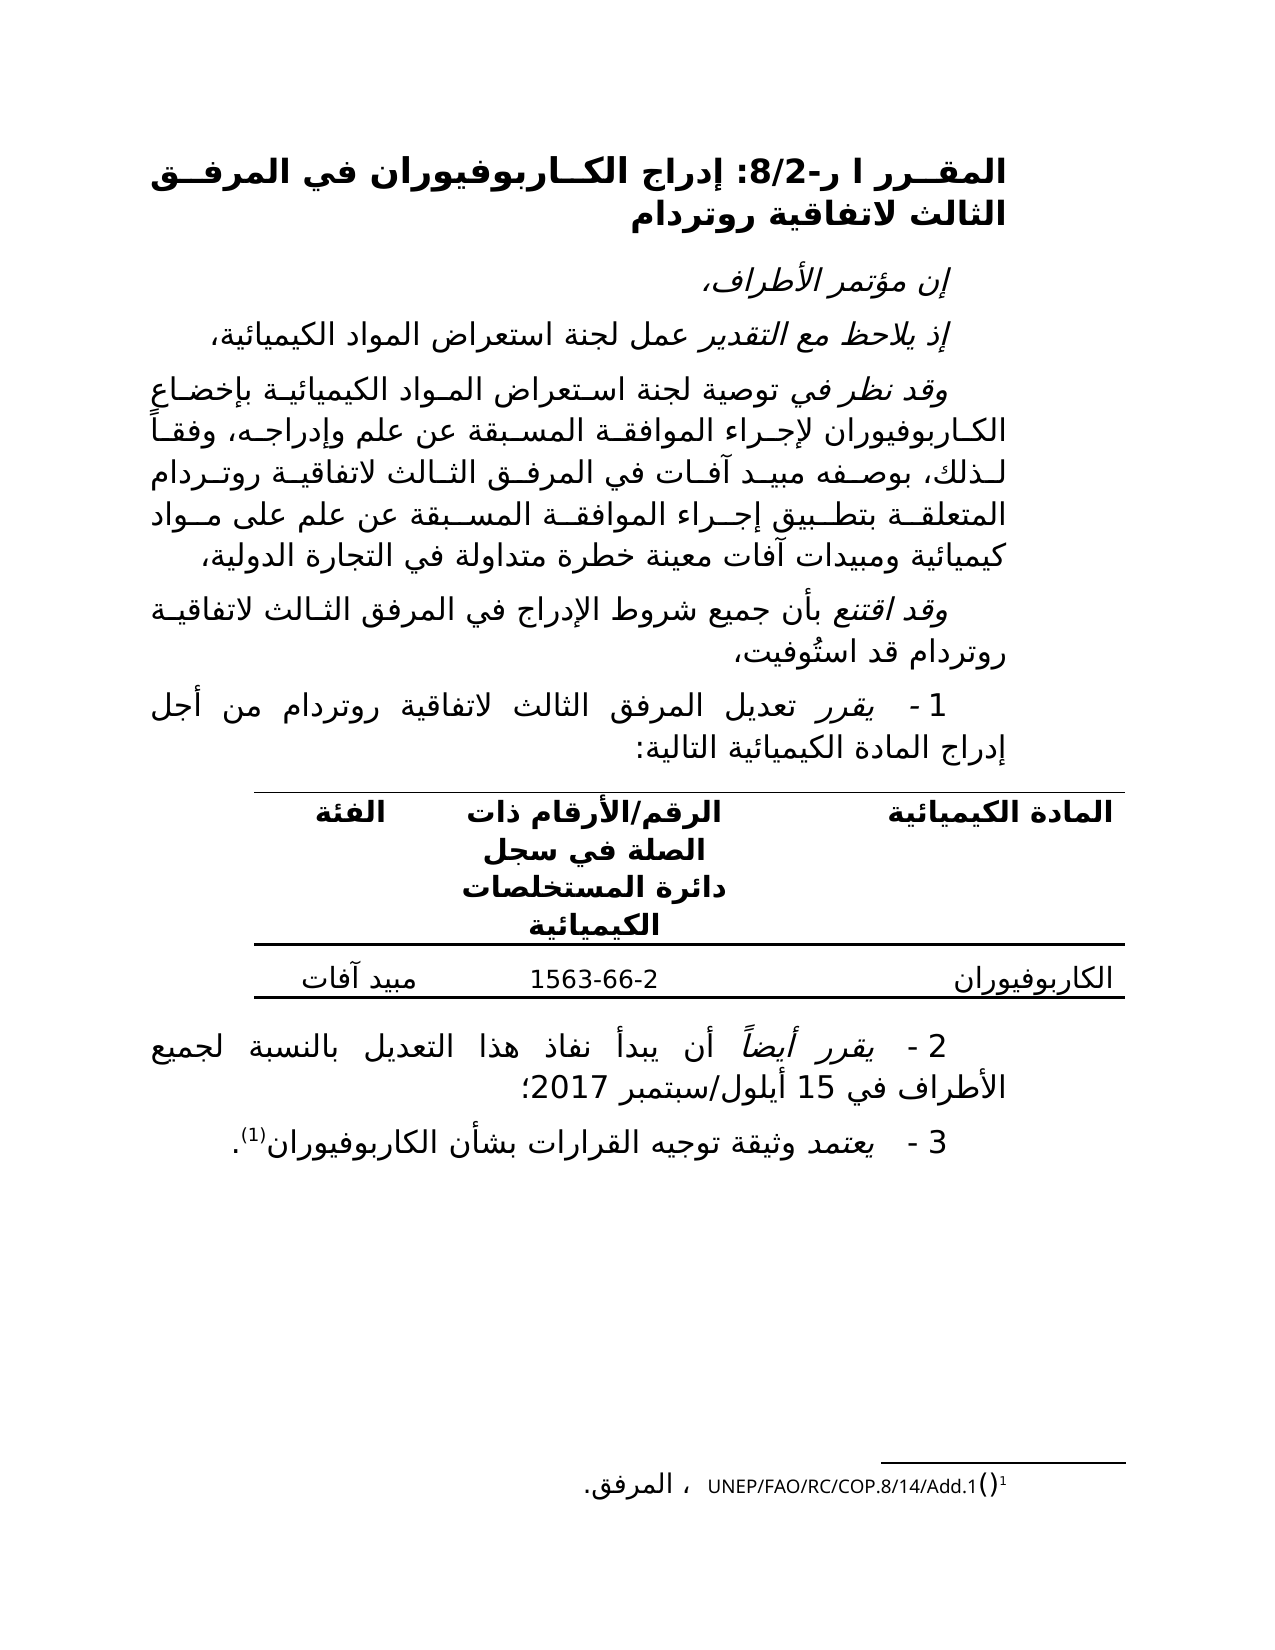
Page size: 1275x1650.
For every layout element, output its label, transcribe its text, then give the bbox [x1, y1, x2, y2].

table_header الرقم/الأرقام ذات الصلة في سجل دائرة المستخلصات الكيميائية [447, 793, 742, 943]
table_header المادة الكيميائية [742, 793, 1125, 943]
table_header الفئة [254, 793, 447, 943]
table_cell مبيد آفات [254, 946, 447, 996]
text 1 - يقرر تعديل المرفق الثالث لاتفاقية روتردام من أجل إدراج المادة الكيميائية التالية: [150, 683, 1007, 767]
table_cell الكاربوفيوران [742, 946, 1125, 996]
text وقد اقتنع بأن جميع شروط الإدراج في المرفق الثالث لاتفاقية روتردام قد استُوفيت، [150, 587, 1007, 671]
text 3 - يعتمد وثيقة توجيه القرارات بشأن الكاربوفيوران(). [150, 1120, 1007, 1161]
text 2 - يقرر أيضاً أن يبدأ نفاذ هذا التعديل بالنسبة لجميع الأطراف في 15 أيلول/سبتمبر 2017؛ [150, 1024, 1007, 1107]
text إذ يلاحظ مع التقدير عمل لجنة استعراض المواد الكيميائية، [150, 312, 1007, 354]
text إن مؤتمر الأطراف، [150, 258, 1007, 300]
text وقد نظر في توصية لجنة استعراض المواد الكيميائية بإخضاع الكاربوفيوران لإجراء الموافقة المسبقة عن علم وإدراجه، وفقاً لذلك، بوصفه مبيد آفات في المرفق الثالث لاتفاقية روتردام المتعلقة بتطبيق إجراء الموافقة المسبقة عن علم على مواد كيميائية ومبيدات آفات معينة خطرة متداولة في التجارة الدولية، [150, 367, 1007, 575]
table_cell 1563-66-2 [447, 946, 742, 996]
text المقرر ا ر-8/2: إدراج الكاربوفيوران في المرفق الثالث لاتفاقية روتردام [150, 150, 1007, 233]
